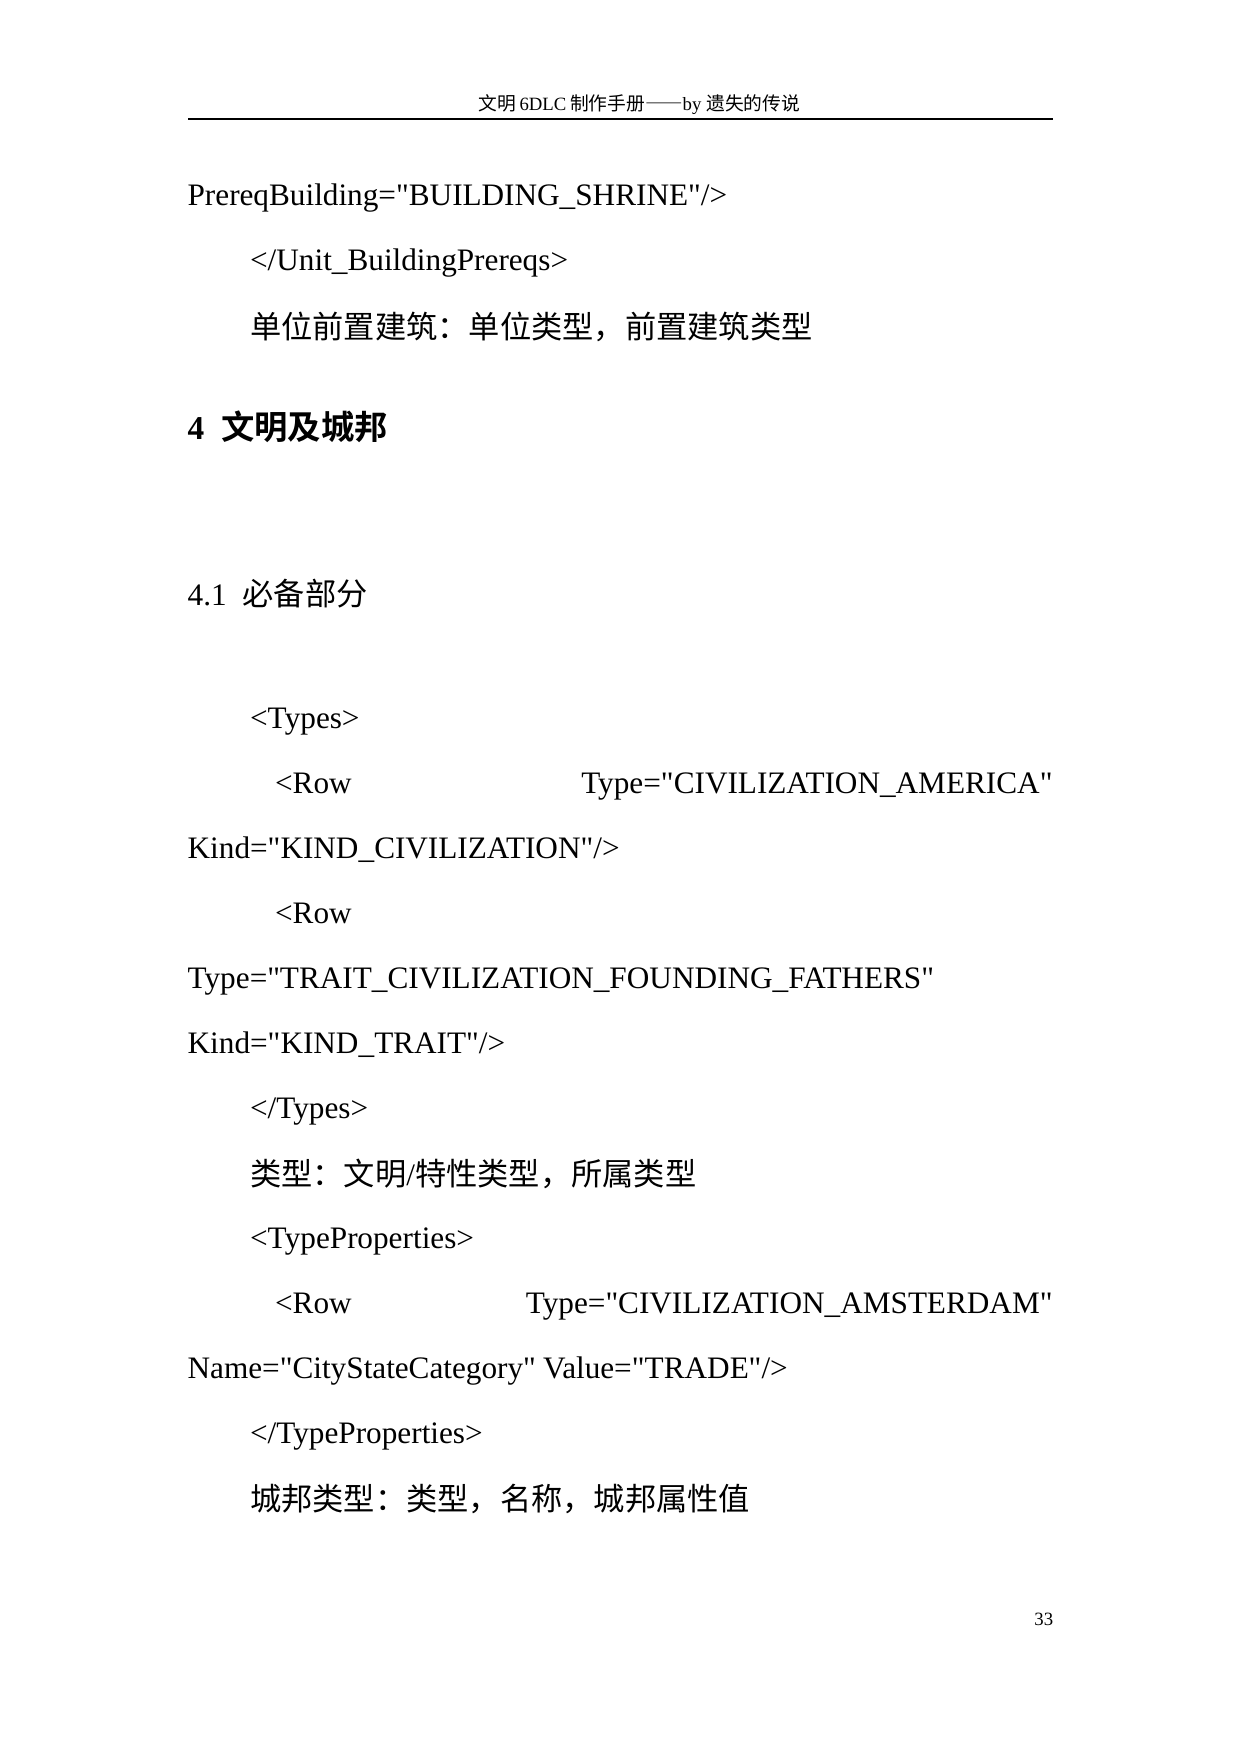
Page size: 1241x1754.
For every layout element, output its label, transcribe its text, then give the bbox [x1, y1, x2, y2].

text <Row Type="CIVILIZATION_AMERICA" Kind="KIND_CIVILIZATION"/> [187, 750, 1053, 880]
text 城邦类型：类型，名称，城邦属性值 [187, 1465, 1053, 1530]
text <Row Type="CIVILIZATION_AMSTERDAM" Name="CityStateCategory" Value="TRADE"/> [187, 1270, 1053, 1400]
text <Types> [187, 685, 1053, 750]
subtitle 4.1 必备部分 [187, 560, 1053, 625]
subtitle 4 文明及城邦 [187, 392, 1053, 457]
text 类型：文明/特性类型，所属类型 [187, 1140, 1053, 1205]
text </Unit_BuildingPrereqs> [187, 227, 1053, 292]
text <TypeProperties> [187, 1205, 1053, 1270]
text </TypeProperties> [187, 1400, 1053, 1465]
text 单位前置建筑：单位类型，前置建筑类型 [187, 292, 1053, 357]
text <Row Type="TRAIT_CIVILIZATION_FOUNDING_FATHERS" Kind="KIND_TRAIT"/> [187, 880, 1053, 1075]
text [187, 162, 1053, 227]
text </Types> [187, 1075, 1053, 1140]
